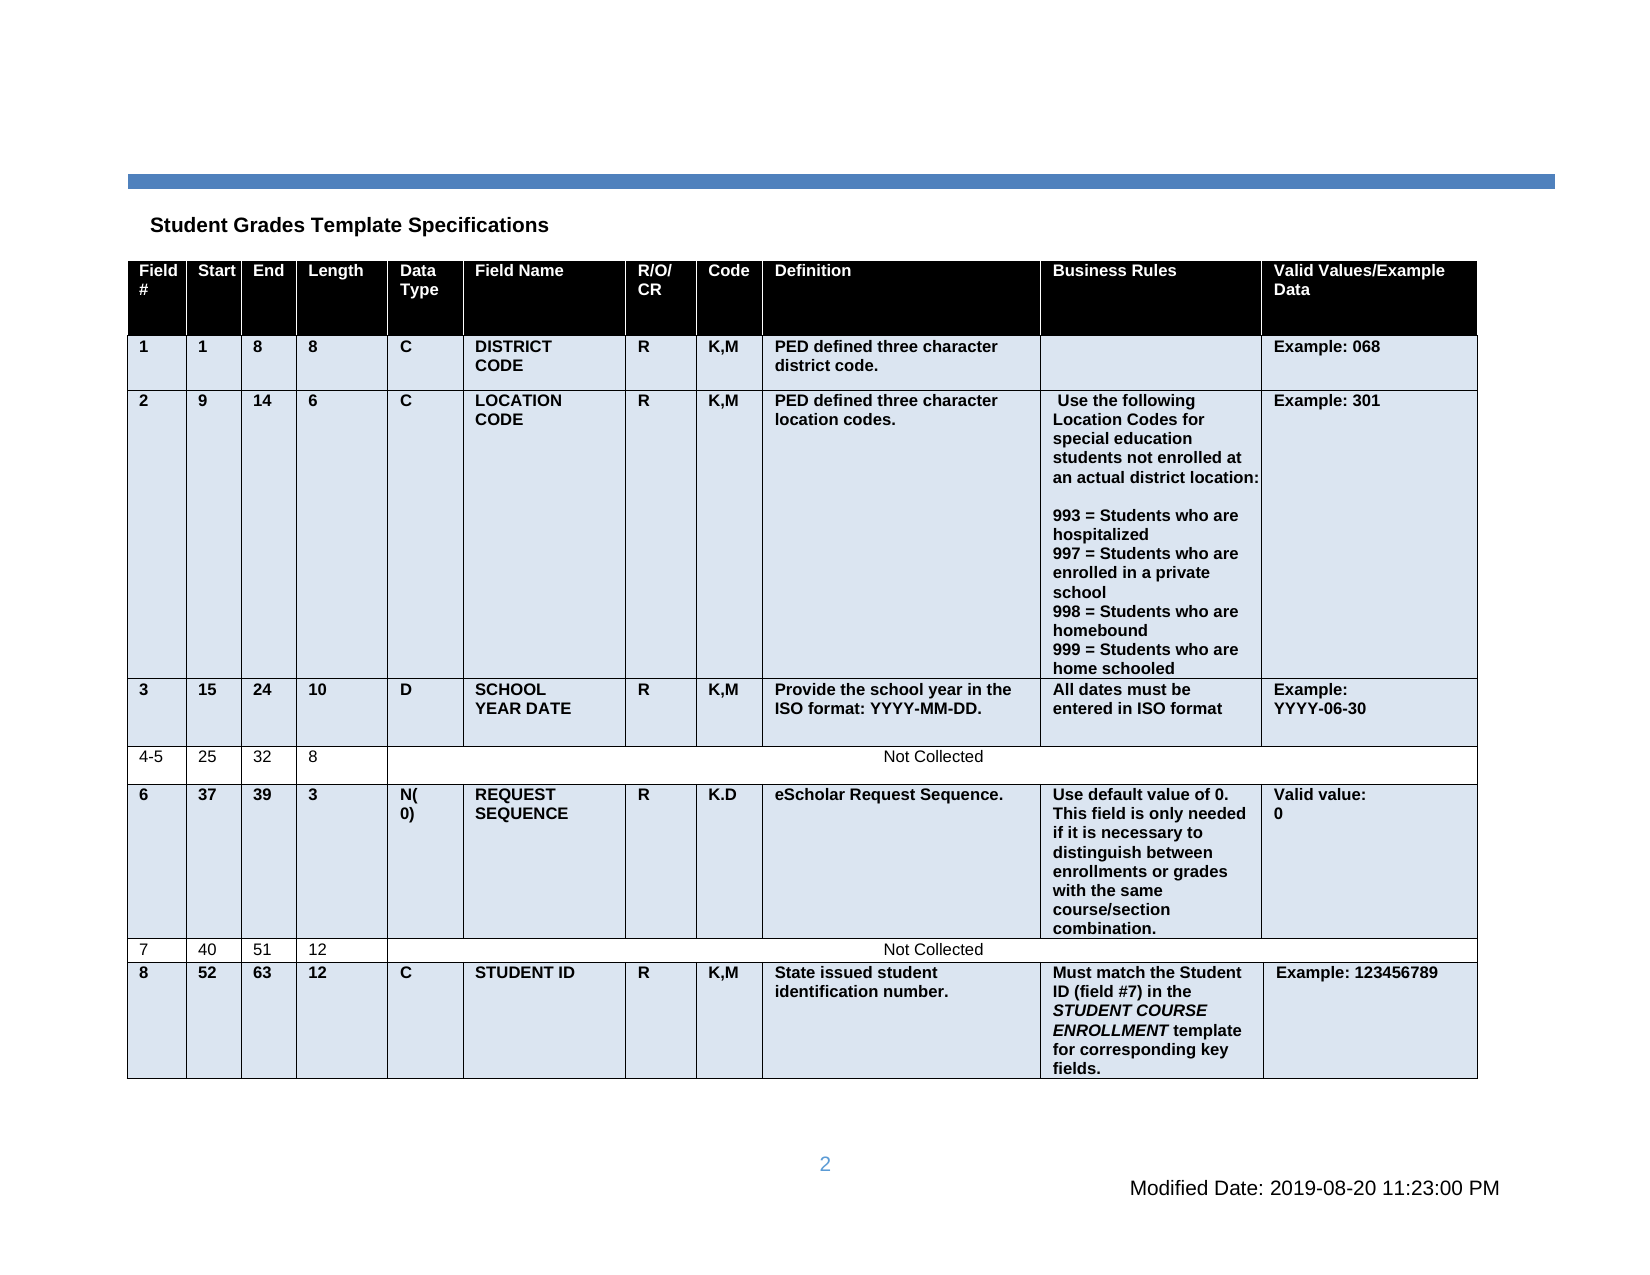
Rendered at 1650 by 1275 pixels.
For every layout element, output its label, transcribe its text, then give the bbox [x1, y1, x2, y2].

table_cell Example: 123456789 [1264, 963, 1477, 1078]
table_cell eScholar Request Sequence. [763, 785, 1040, 938]
table_cell 3 [128, 679, 186, 746]
table_cell 2 [128, 391, 186, 678]
text Student Grades Template Specifications [150, 213, 1468, 237]
table_cell Example: 301 [1262, 391, 1477, 678]
table_header End [242, 261, 296, 335]
table_header Data Type [388, 261, 463, 335]
table_cell 8 [242, 336, 296, 390]
table_cell Must match the Student ID (field #7) in the STUDENT COURSE ENROLLMENT template for corresponding key fields. [1041, 963, 1263, 1078]
table_cell 39 [242, 785, 296, 938]
table_cell REQUEST SEQUENCE [464, 785, 625, 938]
table_cell K,M [697, 391, 762, 678]
table_cell 1 [128, 336, 186, 390]
table_cell Valid value: 0 [1262, 785, 1477, 938]
table_cell R [626, 963, 696, 1078]
table_cell 32 [242, 747, 296, 784]
table_cell 8 [297, 336, 387, 390]
table_cell SCHOOL YEAR DATE [464, 679, 625, 746]
table_cell STUDENT ID [464, 963, 625, 1078]
table_cell D [388, 679, 463, 746]
table_cell 7 [128, 939, 186, 962]
table_cell Provide the school year in the ISO format: YYYY-MM-DD. [763, 679, 1040, 746]
table_cell 12 [297, 963, 387, 1078]
table_header Field Name [464, 261, 625, 335]
table_cell N(0) [388, 785, 463, 938]
table_cell 52 [187, 963, 241, 1078]
table_cell State issued student identification number. [763, 963, 1040, 1078]
table_cell 6 [128, 785, 186, 938]
table_cell 24 [242, 679, 296, 746]
table_cell LOCATION CODE [464, 391, 625, 678]
table_header Start [187, 261, 241, 335]
table_cell 6 [297, 391, 387, 678]
table_cell R [626, 679, 696, 746]
table_header R/O/CR [626, 261, 696, 335]
table_cell C [388, 391, 463, 678]
table_cell PED defined three character location codes. [763, 391, 1040, 678]
table_cell Example: 068 [1262, 336, 1477, 390]
table_cell 14 [242, 391, 296, 678]
table_cell 51 [242, 939, 296, 962]
table_cell 3 [297, 785, 387, 938]
table_cell 12 [297, 939, 387, 962]
table_cell 4-5 [128, 747, 186, 784]
table_cell Not Collected [388, 747, 1477, 784]
table_cell 15 [187, 679, 241, 746]
table_cell Example: YYYY-06-30 [1262, 679, 1477, 746]
table_header Field # [128, 261, 186, 335]
table_cell Use the following Location Codes for special education students not enrolled at an actual district location: 993 = Students who are hospitalized 997 = Students who are enrolled in a private school 998 = Students who are homebound 999 = Students who are home schooled [1041, 391, 1261, 678]
table_cell C [388, 963, 463, 1078]
table_cell DISTRICT CODE [464, 336, 625, 390]
table_header Valid Values/Example Data [1262, 261, 1477, 335]
table_cell R [626, 336, 696, 390]
table_cell PED defined three character district code. [763, 336, 1040, 390]
table_cell R [626, 391, 696, 678]
table_cell 25 [187, 747, 241, 784]
table_cell R [626, 785, 696, 938]
table_cell K,M [697, 336, 762, 390]
table_header Code [697, 261, 762, 335]
table_cell [1041, 336, 1261, 390]
table_header Definition [763, 261, 1040, 335]
table_cell 37 [187, 785, 241, 938]
table_header [128, 174, 1555, 189]
table_cell 40 [187, 939, 241, 962]
table_cell 63 [242, 963, 296, 1078]
table_cell K.D [697, 785, 762, 938]
table_cell K,M [697, 963, 762, 1078]
table_cell All dates must be entered in ISO format [1041, 679, 1261, 746]
table_cell 1 [187, 336, 241, 390]
table_cell 8 [297, 747, 387, 784]
table_cell 8 [128, 963, 186, 1078]
table_cell 10 [297, 679, 387, 746]
table_cell K,M [697, 679, 762, 746]
table_cell 9 [187, 391, 241, 678]
table_cell Use default value of 0. This field is only needed if it is necessary to distinguish between enrollments or grades with the same course/section combination. [1041, 785, 1261, 938]
table_cell C [388, 336, 463, 390]
table_header Business Rules [1041, 261, 1261, 335]
table_cell Not Collected [388, 939, 1477, 962]
table_header Length [297, 261, 387, 335]
